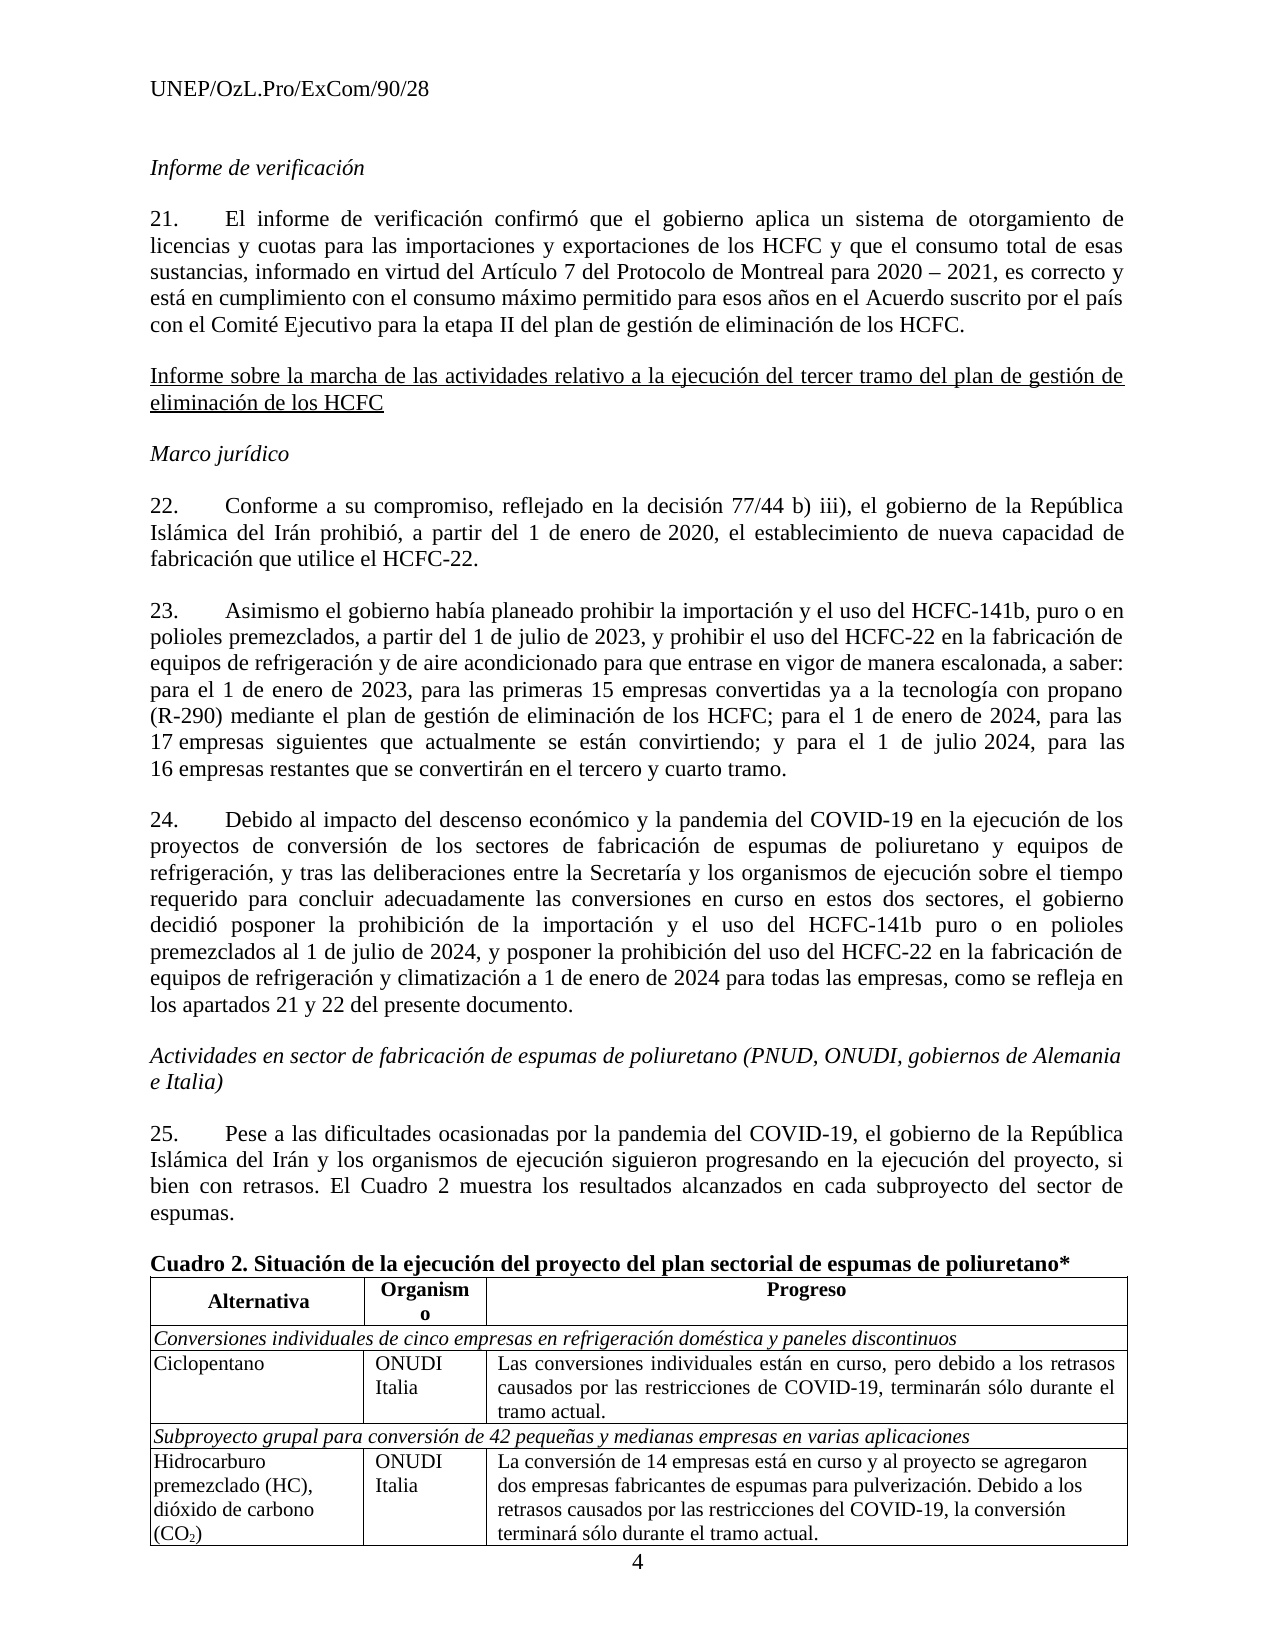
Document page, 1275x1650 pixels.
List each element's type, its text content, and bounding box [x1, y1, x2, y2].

subtitle Informe sobre la marcha de las actividades relativo a la ejecución del tercer tramo del plan de gestión de eliminación de los HCFC [150, 362, 1125, 385]
table_cell ONUDI Italia [364, 1351, 486, 1423]
subtitle Informe de verificación [150, 154, 1125, 180]
table_cell ONUDI Italia [364, 1449, 486, 1545]
subtitle Debido al impacto del descenso económico y la pandemia del COVID-19 en la ejecución de los proyectos de conversión de los sectores de fabricación de espumas de poliuretano y equipos de refrigeración, y tras las deliberaciones entre la Secretaría y los organismos de ejecución sobre el tiempo requerido para concluir adecuadamente las conversiones en curso en estos dos sectores, el gobierno decidió posponer la prohibición de la importación y el uso del HCFC-141b puro o en polioles premezclados al 1 de julio de 2024, y posponer la prohibición del uso del HCFC-22 en la fabricación de equipos de refrigeración y climatización a 1 de enero de 2024 para todas las empresas, como se refleja en los apartados 21 y 22 del presente documento. [150, 806, 1125, 1017]
table_header Alternativa [151, 1278, 364, 1325]
subtitle El informe de verificación confirmó que el gobierno aplica un sistema de otorgamiento de licencias y cuotas para las importaciones y exportaciones de los HCFC y que el consumo total de esas sustancias, informado en virtud del Artículo 7 del Protocolo de Montreal para 2020 – 2021, es correcto y está en cumplimiento con el consumo máximo permitido para esos años en el Acuerdo suscrito por el país con el Comité Ejecutivo para la etapa II del plan de gestión de eliminación de los HCFC. [150, 205, 1125, 337]
text Actividades en sector de fabricación de espumas de poliuretano (PNUD, ONUDI, gobiernos de Alemania e Italia) [150, 1042, 1125, 1095]
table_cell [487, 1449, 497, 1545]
subtitle Conforme a su compromiso, reflejado en la decisión 77/44 b) iii), el gobierno de la República Islámica del Irán prohibió, a partir del 1 de enero de 2020, el establecimiento de nueva capacidad de fabricación que utilice el HCFC-22. [150, 493, 1125, 572]
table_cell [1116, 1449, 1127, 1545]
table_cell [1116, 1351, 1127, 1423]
subtitle Pese a las dificultades ocasionadas por la pandemia del COVID-19, el gobierno de la República Islámica del Irán y los organismos de ejecución siguieron progresando en la ejecución del proyecto, si bien con retrasos. El Cuadro 2 muestra los resultados alcanzados en cada subproyecto del sector de espumas. [150, 1120, 1125, 1225]
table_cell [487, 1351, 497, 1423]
table_header Progreso [487, 1278, 1127, 1325]
text Cuadro 2. Situación de la ejecución del proyecto del plan sectorial de espumas de poliuretano* [150, 1250, 1125, 1276]
text Marco jurídico [150, 440, 1125, 466]
subtitle Informe sobre la marcha de las actividades relativo a la ejecución del tercer tramo del plan de gestión de eliminación de los HCFC [150, 386, 1125, 415]
subtitle Asimismo el gobierno había planeado prohibir la importación y el uso del HCFC-141b, puro o en polioles premezclados, a partir del 1 de julio de 2023, y prohibir el uso del HCFC-22 en la fabricación de equipos de refrigeración y de aire acondicionado para que entrase en vigor de manera escalonada, a saber: para el 1 de enero de 2023, para las primeras 15 empresas convertidas ya a la tecnología con propano (R-290) mediante el plan de gestión de eliminación de los HCFC; para el 1 de enero de 2024, para las 17 empresas siguientes que actualmente se están convirtiendo; y para el 1 de julio 2024, para las 16 empresas restantes que se convertirán en el tercero y cuarto tramo. [150, 597, 1125, 781]
table_cell Ciclopentano [151, 1351, 363, 1423]
